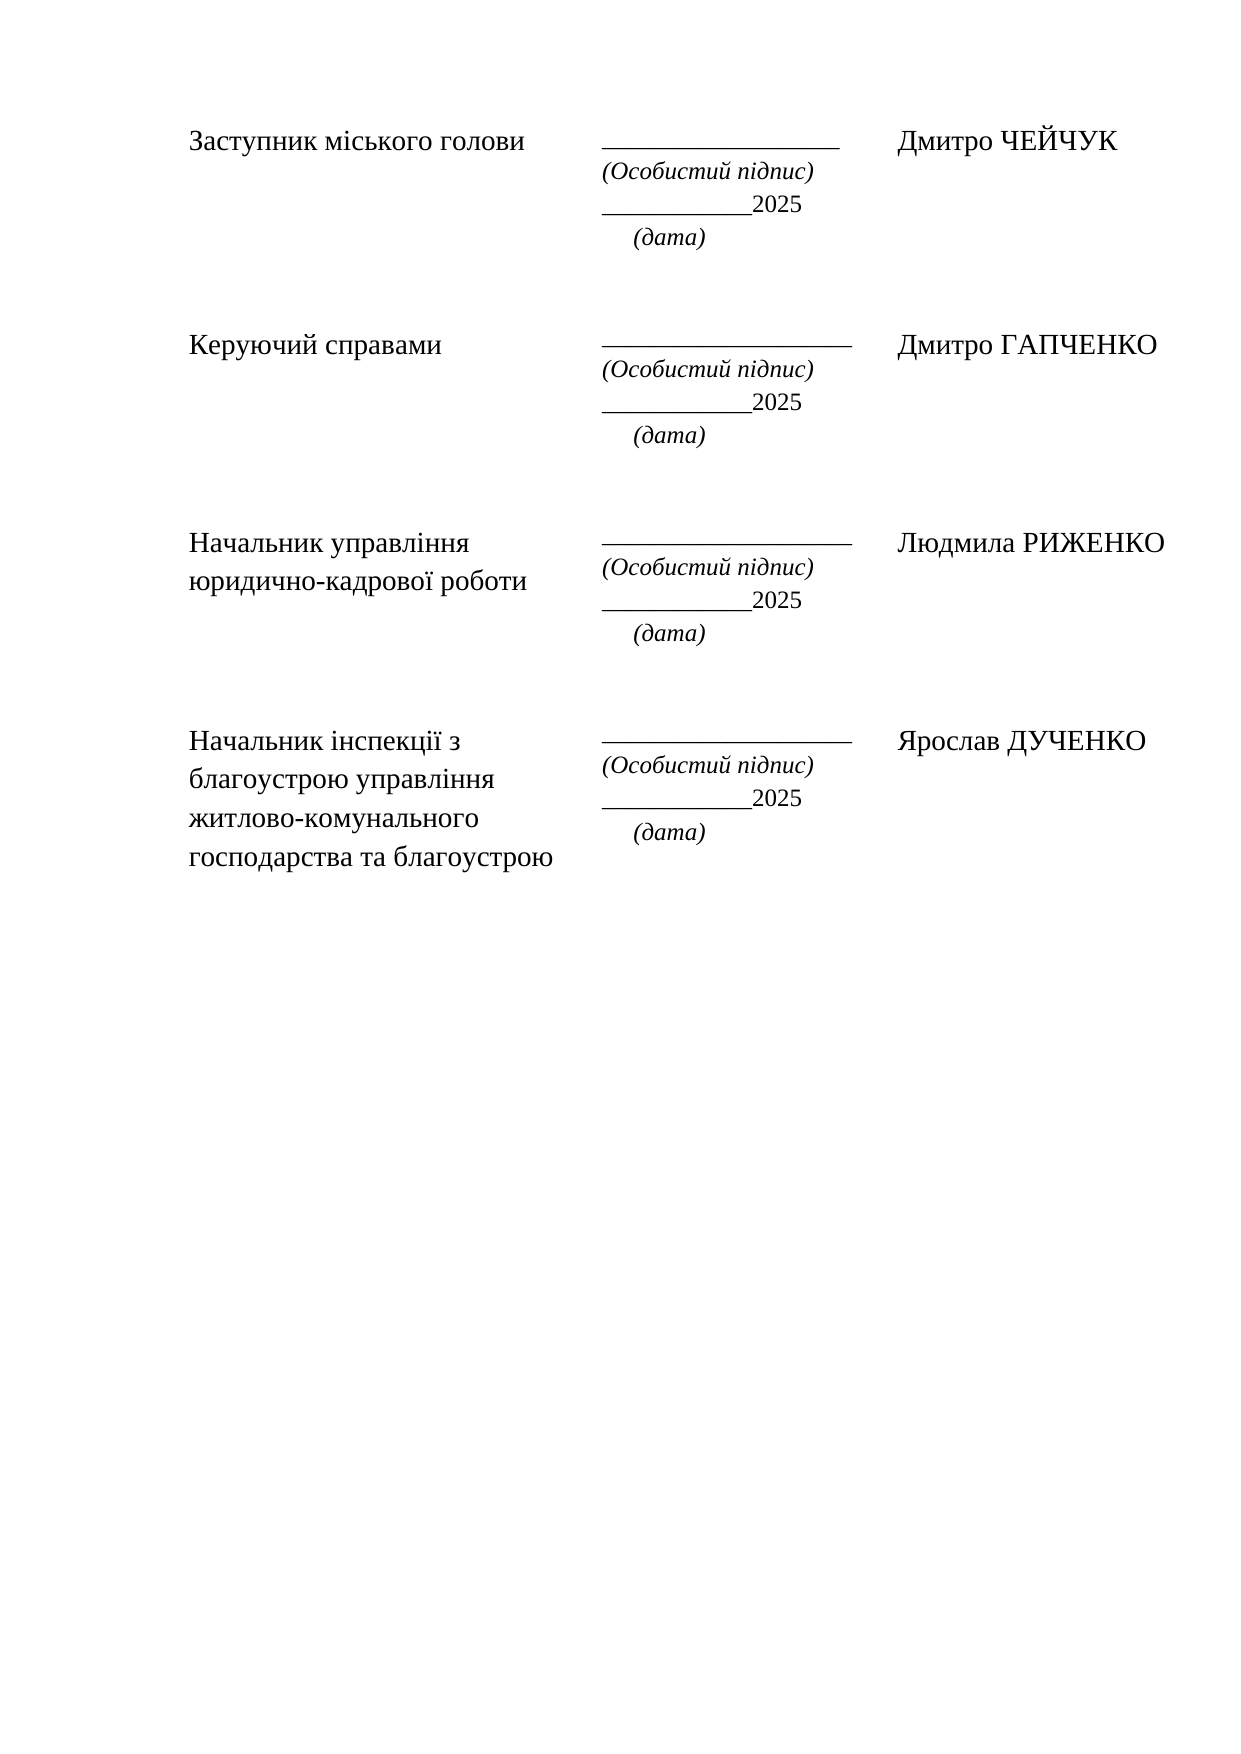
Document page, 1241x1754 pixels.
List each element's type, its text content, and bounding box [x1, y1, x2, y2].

table_cell Керуючий справами [177, 288, 591, 486]
table_cell Людмила РИЖЕНКО [886, 486, 1181, 684]
table_cell ____________________ (Особистий підпис) ____________2025 (дата) [591, 685, 886, 883]
table_cell ____________________ (Особистий підпис) ____________2025 (дата) [591, 486, 886, 684]
table_cell Ярослав ДУЧЕНКО [886, 685, 1181, 883]
table_cell Дмитро ГАПЧЕНКО [886, 288, 1181, 486]
table_header Заступник міського голови [177, 123, 591, 288]
table_header ___________________ (Особистий підпис) ____________2025 (дата) [591, 123, 886, 288]
table_cell Начальник інспекції з благоустрою управління житлово-комунального господарства та благоустрою [177, 685, 591, 883]
table_header Дмитро ЧЕЙЧУК [886, 123, 1181, 288]
table_cell Начальник управління юридично-кадрової роботи [177, 486, 591, 684]
table_cell ____________________ (Особистий підпис) ____________2025 (дата) [591, 288, 886, 486]
